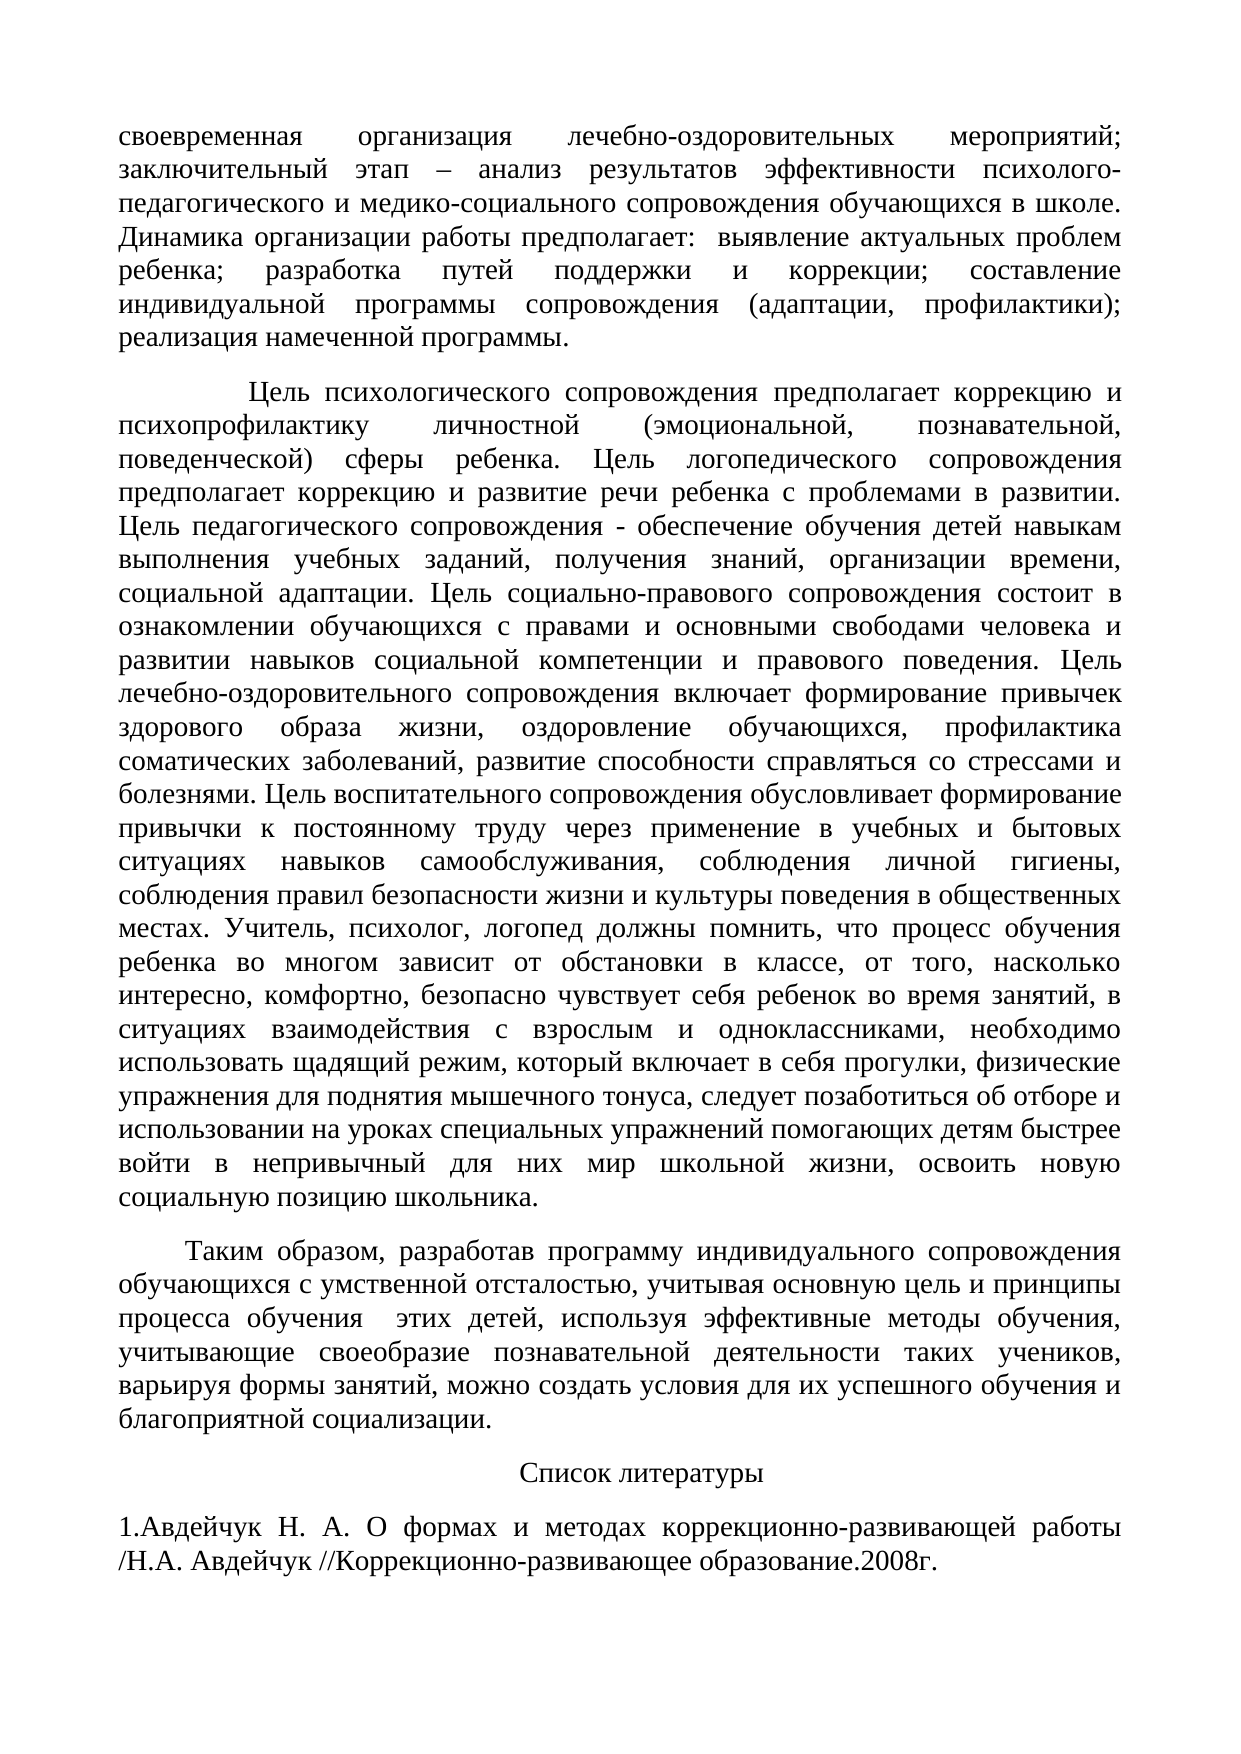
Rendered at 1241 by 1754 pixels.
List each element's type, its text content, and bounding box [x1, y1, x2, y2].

text Цель психологического сопровождения предполагает коррекцию и психопрофилактику личностной (эмоциональной, познавательной, поведенческой) сферы ребенка. Цель логопедического сопровождения предполагает коррекцию и развитие речи ребенка с проблемами в развитии. Цель педагогического сопровождения - обеспечение обучения детей навыкам выполнения учебных заданий, получения знаний, организации времени, социальной адаптации. Цель социально-правового сопровождения состоит в ознакомлении обучающихся с правами и основными свободами человека и развитии навыков социальной компетенции и правового поведения. Цель лечебно-оздоровительного сопровождения включает формирование привычек здорового образа жизни, оздоровление обучающихся, профилактика соматических заболеваний, развитие способности справляться со стрессами и болезнями. Цель воспитательного сопровождения обусловливает формирование привычки к постоянному труду через применение в учебных и бытовых ситуациях навыков самообслуживания, соблюдения личной гигиены, соблюдения правил безопасности жизни и культуры поведения в общественных местах. Учитель, психолог, логопед должны помнить, что процесс обучения ребенка во многом зависит от обстановки в классе, от того, насколько интересно, комфортно, безопасно чувствует себя ребенок во время занятий, в ситуациях взаимодействия с взрослым и одноклассниками, необходимо использовать щадящий режим, который включает в себя прогулки, физические упражнения для поднятия мышечного тонуса, следует позаботиться об отборе и использовании на уроках специальных упражнений помогающих детям быстрее войти в непривычный для них мир школьной жизни, освоить новую социальную позицию школьника. [118, 374, 1122, 1212]
text Список литературы [118, 1455, 1122, 1489]
text 1.Авдейчук Н. А. О формах и методах коррекционно-развивающей работы /Н.А. Авдейчук //Коррекционно-развивающее образование.2008г. [118, 1509, 1122, 1577]
text Таким образом, разработав программу индивидуального сопровождения обучающихся с умственной отсталостью, учитывая основную цель и принципы процесса обучения этих детей, используя эффективные методы обучения, учитывающие своеобразие познавательной деятельности таких учеников, варьируя формы занятий, можно создать условия для их успешного обучения и благоприятной социализации. [118, 1233, 1122, 1434]
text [118, 118, 1122, 353]
